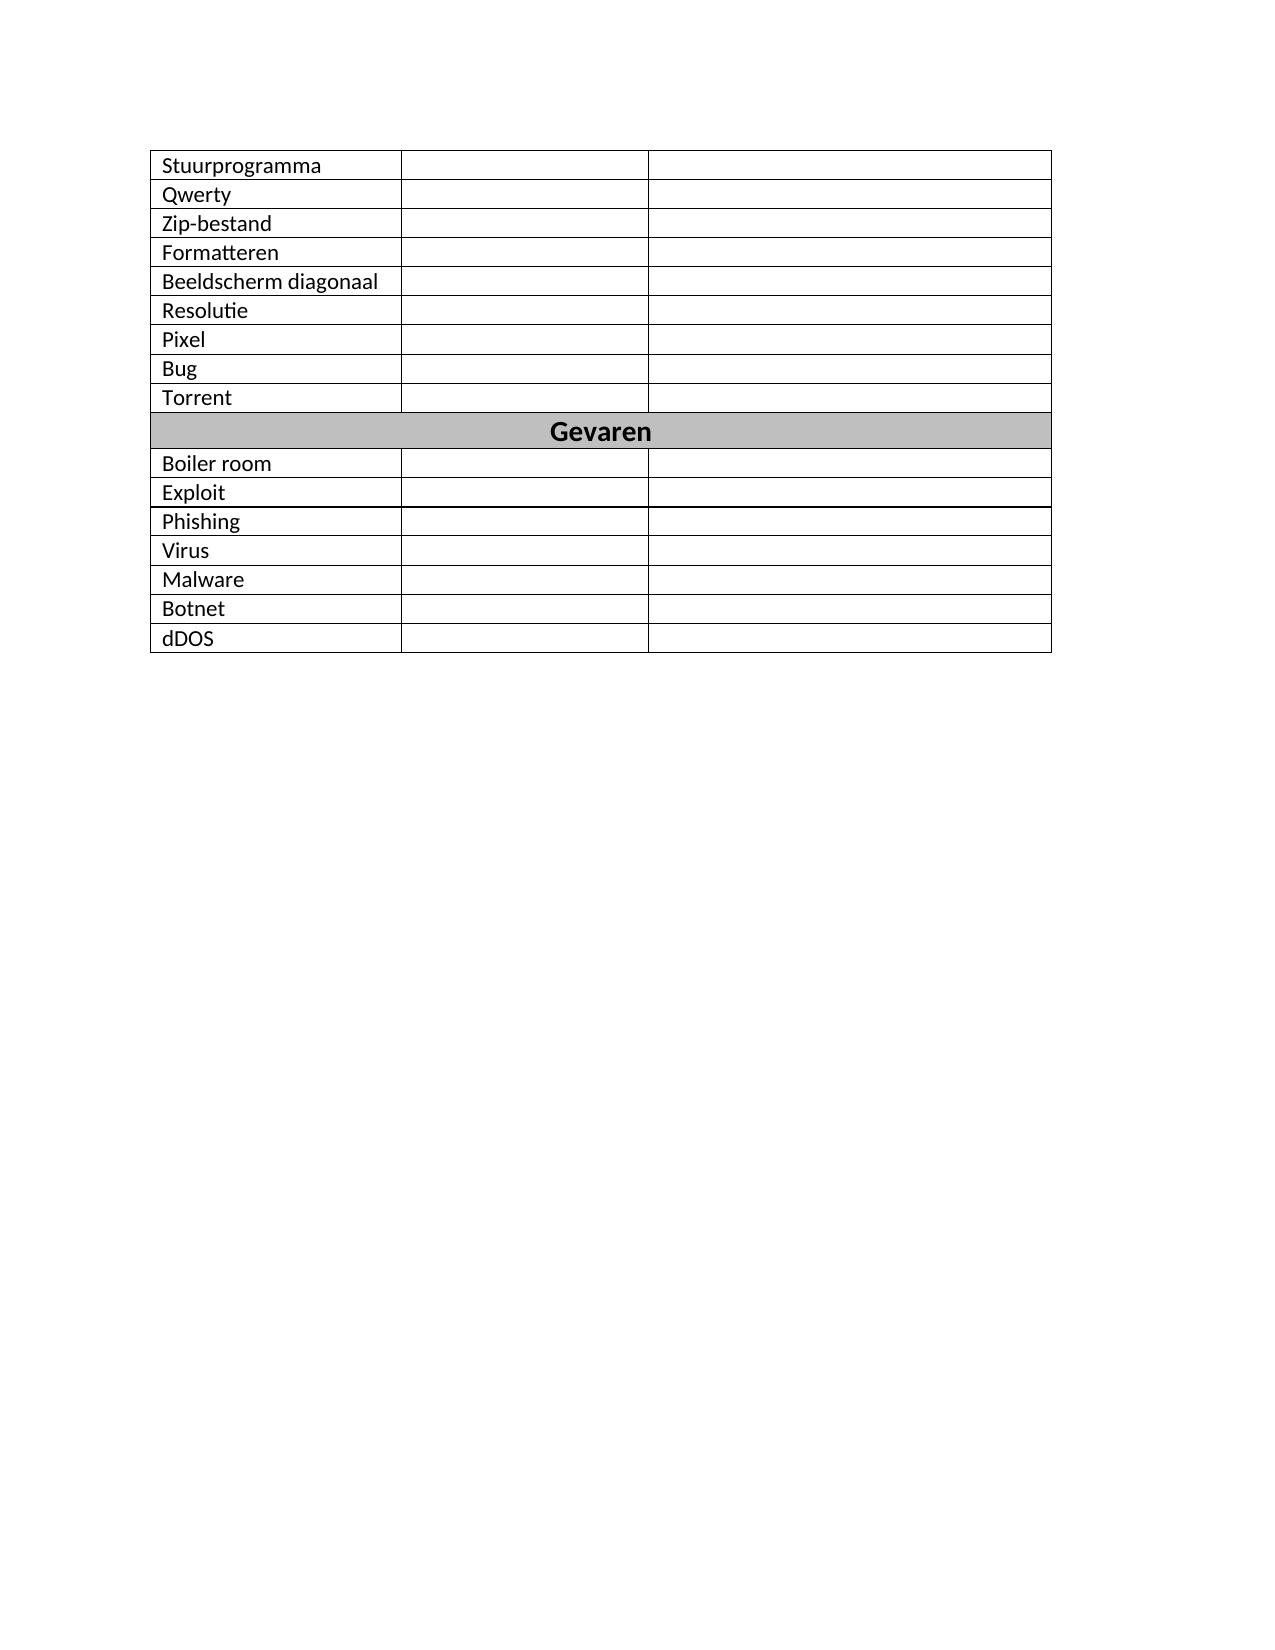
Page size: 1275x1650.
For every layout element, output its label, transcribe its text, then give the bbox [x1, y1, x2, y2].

table_cell [402, 151, 648, 179]
table_cell [402, 180, 648, 208]
table_cell [649, 624, 1051, 652]
table_cell [402, 508, 648, 535]
table_cell Boiler room [151, 449, 401, 477]
table_cell [649, 267, 1051, 295]
table_cell [402, 595, 648, 623]
table_cell Virus [151, 536, 401, 564]
table_cell Exploit [151, 478, 401, 506]
table_cell [402, 267, 648, 295]
table_cell Resolutie [151, 296, 401, 324]
table_cell Formatteren [151, 238, 401, 266]
table_cell [649, 595, 1051, 623]
table_cell Torrent [151, 384, 401, 412]
table_cell [649, 449, 1051, 477]
table_cell Botnet [151, 595, 401, 623]
table_cell [402, 296, 648, 324]
table_cell [402, 449, 648, 477]
table_cell Gevaren [151, 413, 1051, 448]
table_cell [649, 536, 1051, 564]
table_cell [402, 566, 648, 593]
table_cell [402, 624, 648, 652]
table_cell Malware [151, 566, 401, 593]
table_cell Zip-bestand [151, 209, 401, 237]
table_cell [402, 355, 648, 382]
table_cell [402, 209, 648, 237]
table_cell Qwerty [151, 180, 401, 208]
table_cell [649, 151, 1051, 179]
table_cell Phishing [151, 508, 401, 535]
table_cell Stuurprogramma [151, 151, 401, 179]
table_cell Pixel [151, 325, 401, 353]
table_cell [649, 478, 1051, 506]
table_cell Bug [151, 355, 401, 382]
table_cell [402, 478, 648, 506]
table_cell [649, 238, 1051, 266]
table_cell dDOS [151, 624, 401, 652]
table_cell Beeldscherm diagonaal [151, 267, 401, 295]
table_cell [649, 355, 1051, 382]
table_cell [649, 296, 1051, 324]
table_cell [649, 209, 1051, 237]
table_cell [649, 325, 1051, 353]
table_cell [649, 566, 1051, 593]
table_cell [649, 180, 1051, 208]
table_cell [402, 384, 648, 412]
table_cell [402, 325, 648, 353]
table_cell [402, 536, 648, 564]
table_cell [402, 238, 648, 266]
table_cell [649, 508, 1051, 535]
table_cell [649, 384, 1051, 412]
